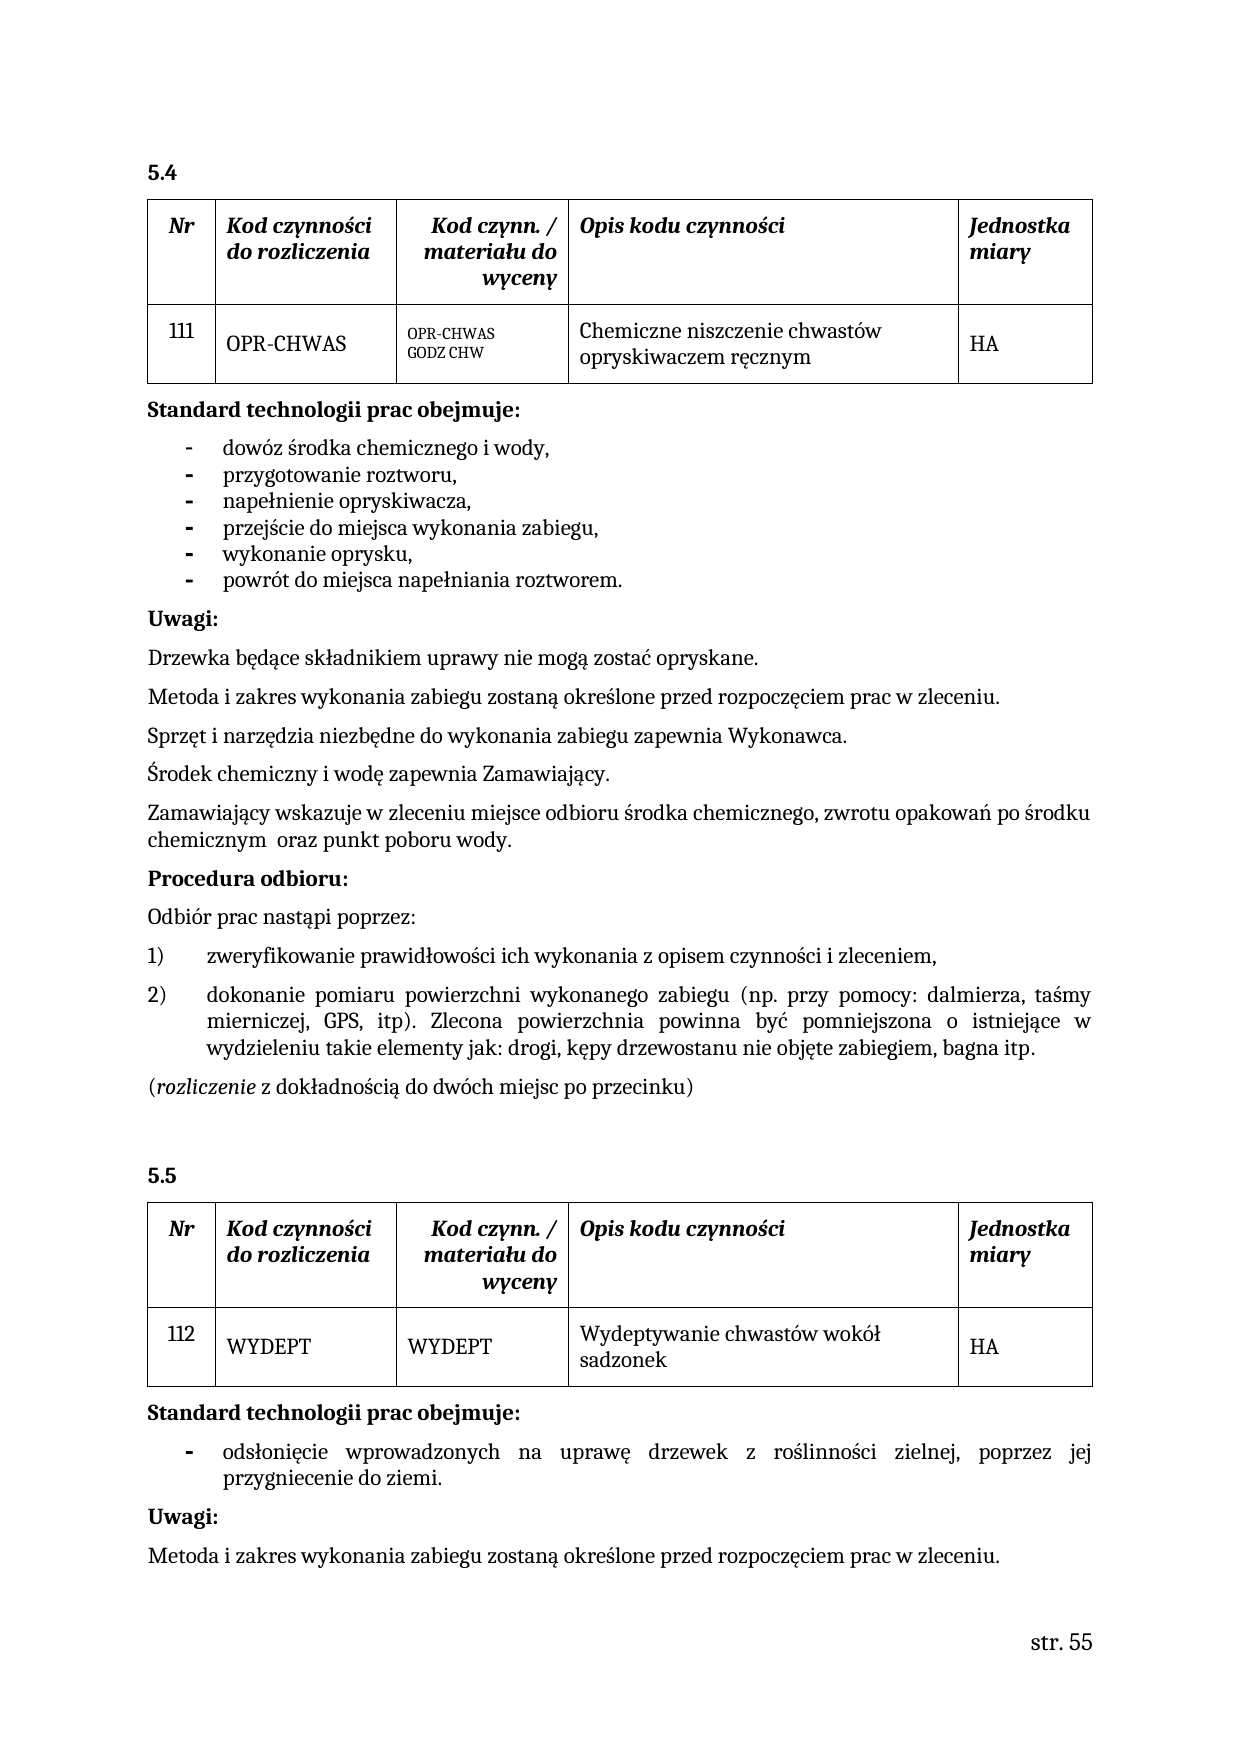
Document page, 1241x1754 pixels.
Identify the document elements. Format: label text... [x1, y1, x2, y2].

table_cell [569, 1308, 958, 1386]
text Standard technologii prac obejmuje: [148, 1399, 1093, 1426]
list dowóz środka chemicznego i wody, [185, 435, 1093, 462]
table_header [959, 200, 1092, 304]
list wykonanie oprysku, [185, 541, 1093, 567]
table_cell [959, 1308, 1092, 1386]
list odsłonięcie wprowadzonych na uprawę drzewek z roślinności zielnej, poprzez jej przygniecenie do ziemi. [185, 1438, 1093, 1491]
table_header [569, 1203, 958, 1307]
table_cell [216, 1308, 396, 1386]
list przygotowanie roztworu, [185, 462, 1093, 488]
text (rozliczenie z dokładnością do dwóch miejsc po przecinku) [148, 1073, 1093, 1100]
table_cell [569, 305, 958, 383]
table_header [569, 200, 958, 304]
text Metoda i zakres wykonania zabiegu zostaną określone przed rozpoczęciem prac w zleceniu. [148, 1542, 1093, 1569]
text Uwagi: [148, 606, 1093, 632]
text Drzewka będące składnikiem uprawy nie mogą zostać opryskane. [148, 645, 1093, 671]
text Środek chemiczny i wodę zapewnia Zamawiający. [148, 761, 1093, 788]
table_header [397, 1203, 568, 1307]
text Sprzęt i narzędzia niezbędne do wykonania zabiegu zapewnia Wykonawca. [148, 722, 1093, 749]
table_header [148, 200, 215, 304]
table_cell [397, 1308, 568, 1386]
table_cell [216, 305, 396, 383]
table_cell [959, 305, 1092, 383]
text 2) dokonanie pomiaru powierzchni wykonanego zabiegu (np. przy pomocy: dalmierza, taśmy mierniczej, GPS, itp). Zlecona powierzchnia powinna być pomniejszona o istniejące w wydzieleniu takie elementy jak: drogi, kępy drzewostanu nie objęte zabiegiem, bagna itp. [148, 982, 1093, 1061]
text Uwagi: [148, 1504, 1093, 1530]
text 5.4 [148, 160, 1093, 186]
text Odbiór prac nastąpi poprzez: [148, 904, 1093, 931]
text Standard technologii prac obejmuje: [148, 396, 1093, 423]
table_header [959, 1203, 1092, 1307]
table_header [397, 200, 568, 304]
text Zamawiający wskazuje w zleceniu miejsce odbioru środka chemicznego, zwrotu opakowań po środku chemicznym oraz punkt poboru wody. [148, 800, 1093, 853]
text Metoda i zakres wykonania zabiegu zostaną określone przed rozpoczęciem prac w zleceniu. [148, 683, 1093, 710]
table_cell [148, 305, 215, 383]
list powrót do miejsca napełniania roztworem. [185, 567, 1093, 593]
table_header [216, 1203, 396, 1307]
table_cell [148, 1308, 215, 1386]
list przejście do miejsca wykonania zabiegu, [185, 514, 1093, 541]
list napełnienie opryskiwacza, [185, 488, 1093, 514]
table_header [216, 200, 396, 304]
text 5.5 [148, 1163, 1093, 1190]
text Procedura odbioru: [148, 865, 1093, 892]
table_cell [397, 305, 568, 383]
text 1) zweryfikowanie prawidłowości ich wykonania z opisem czynności i zleceniem, [148, 943, 1093, 969]
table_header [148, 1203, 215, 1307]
